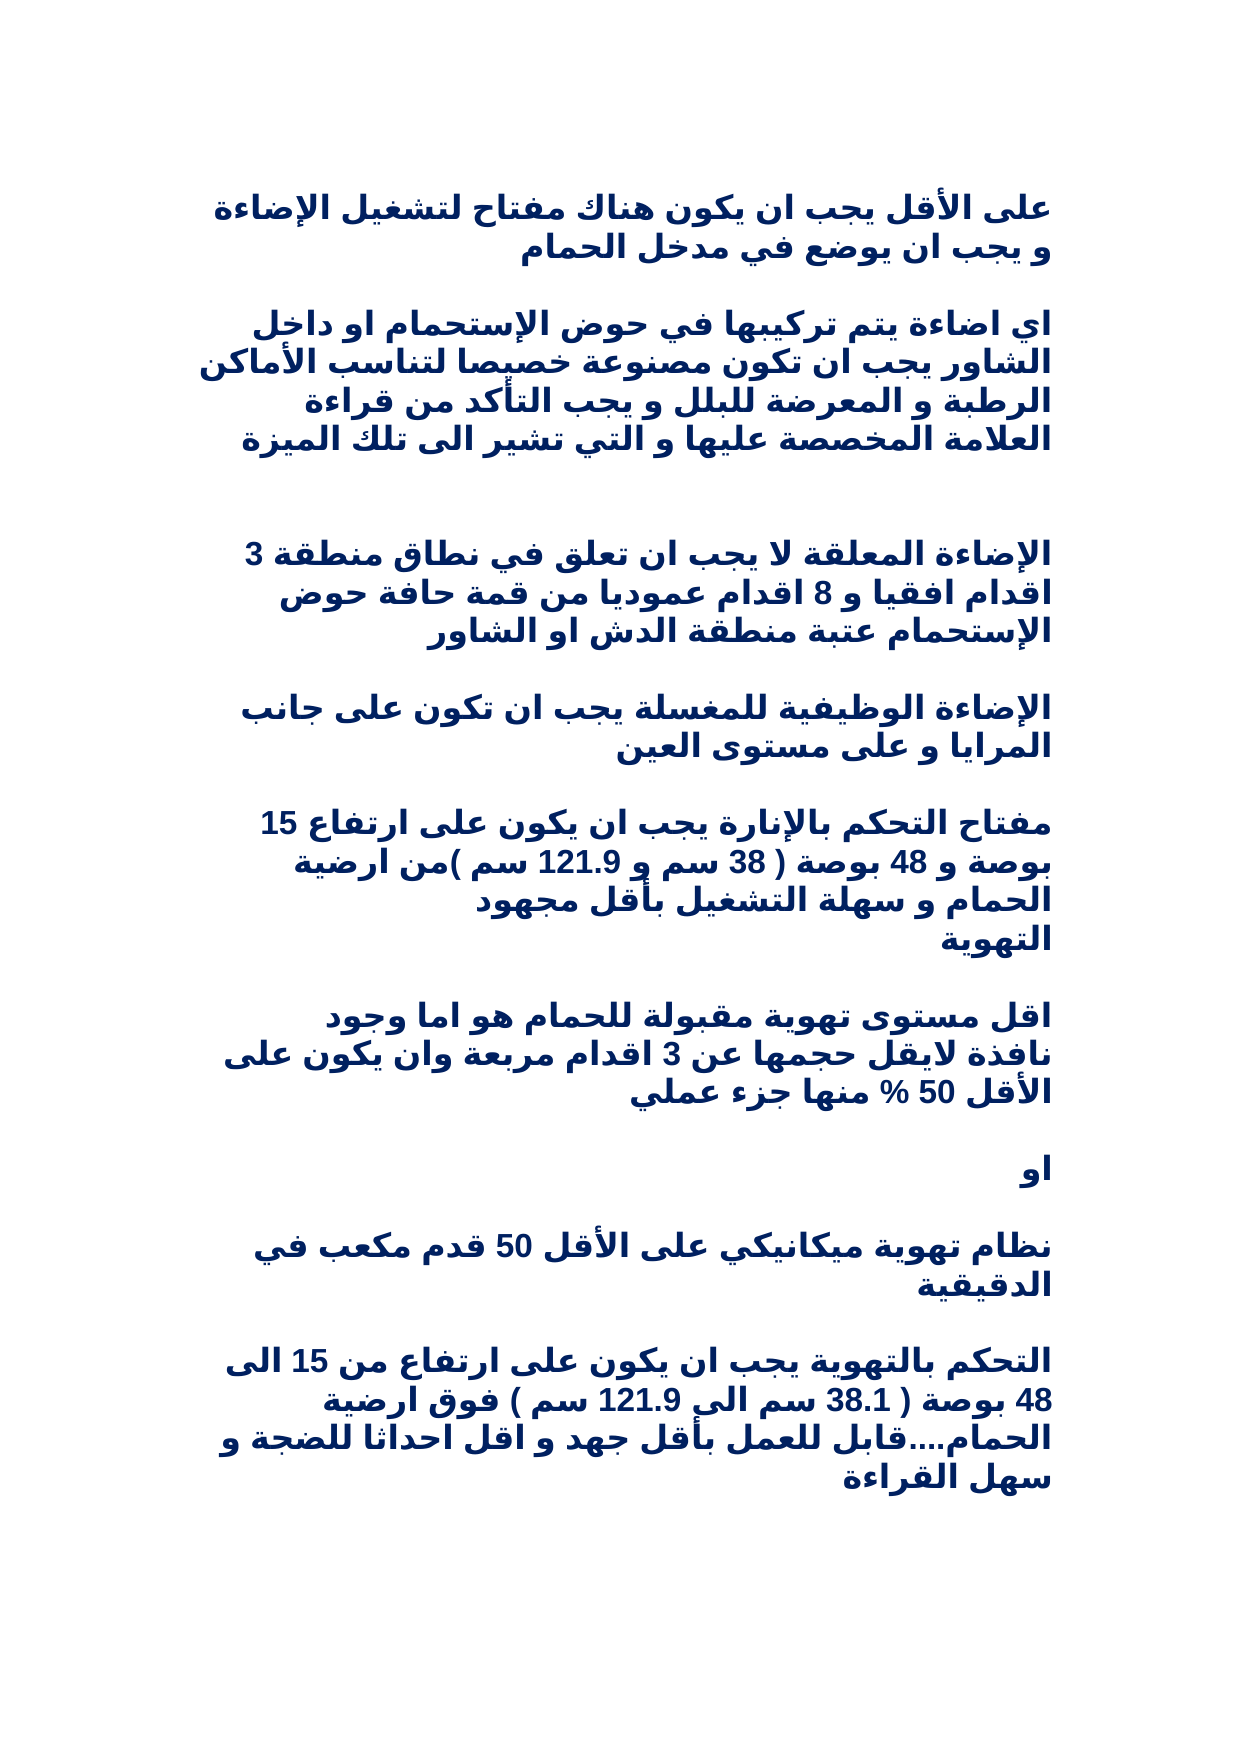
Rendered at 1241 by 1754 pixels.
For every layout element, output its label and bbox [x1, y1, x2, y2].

text [187, 150, 1053, 919]
text [187, 919, 1053, 1534]
